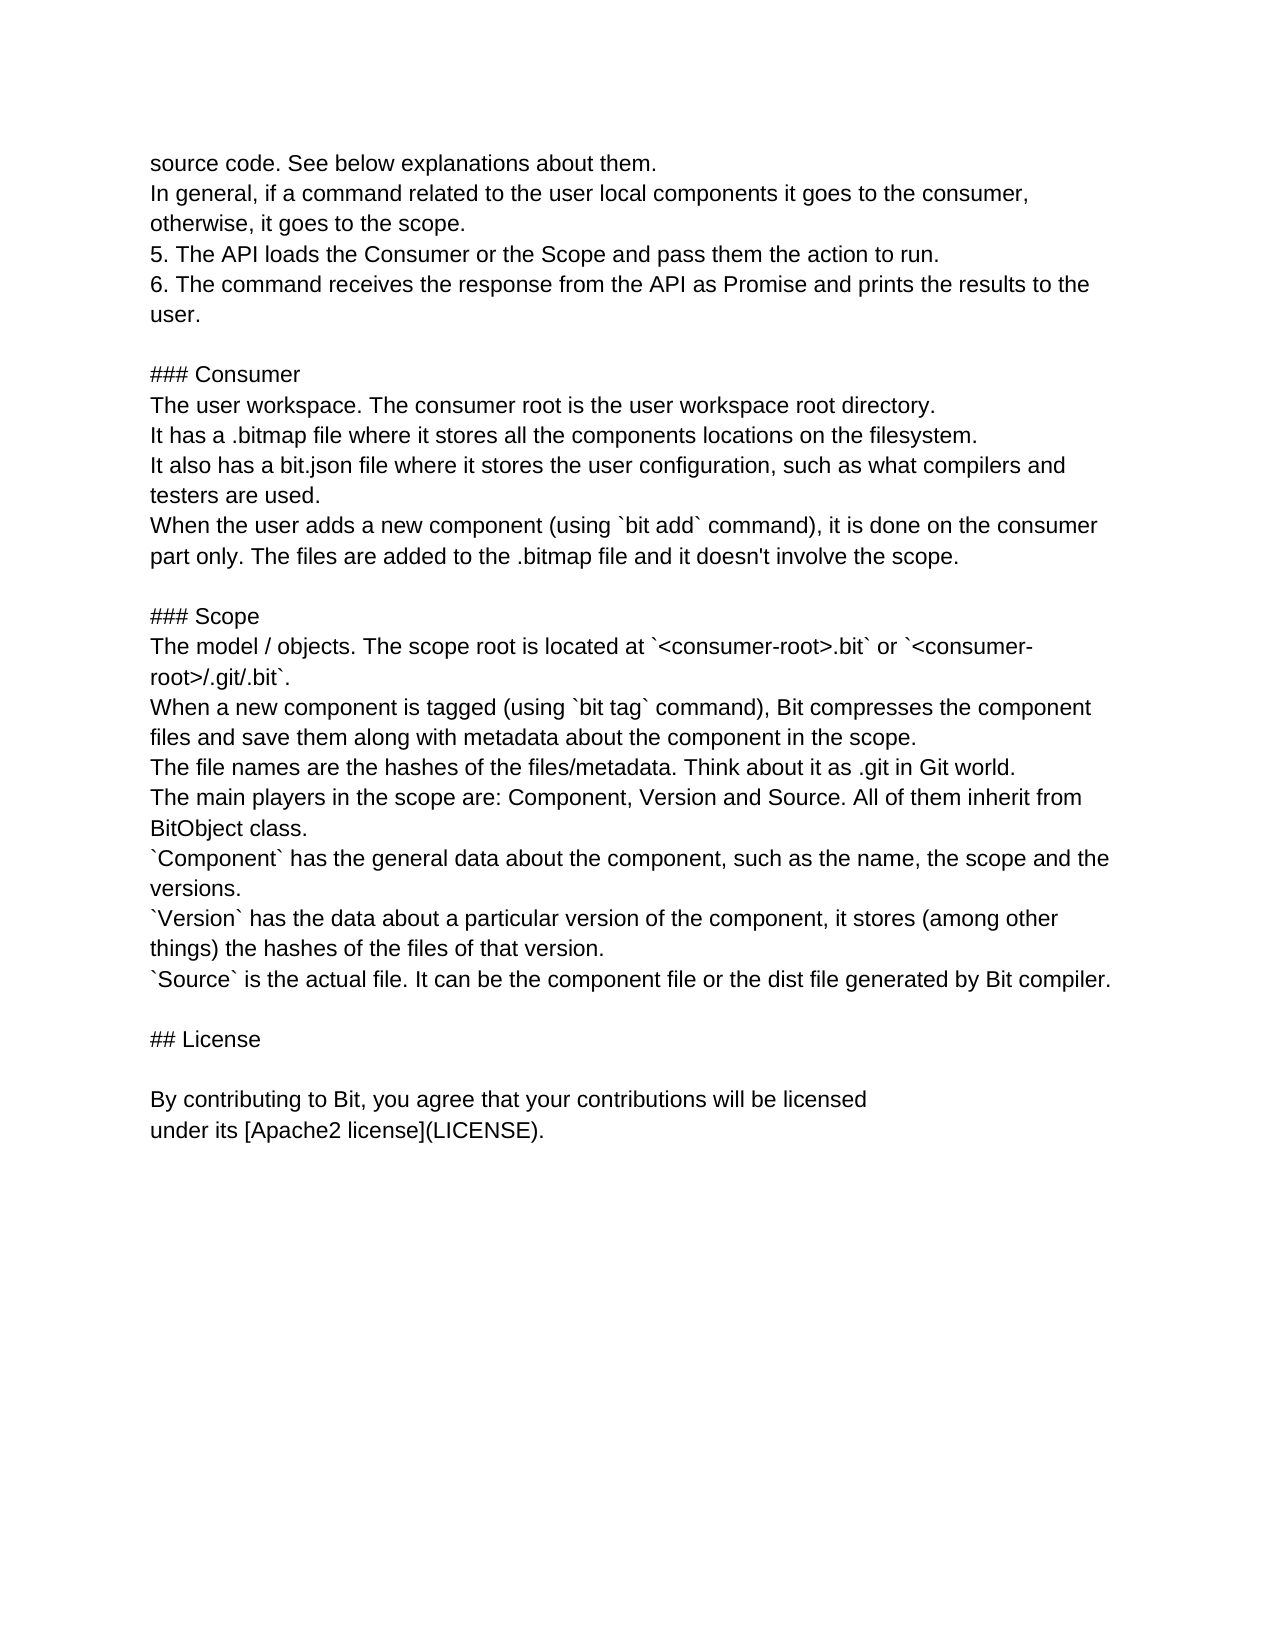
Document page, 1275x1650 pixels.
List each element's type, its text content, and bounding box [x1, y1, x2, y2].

text When a new component is tagged (using `bit tag` command), Bit compresses the component files and save them along with metadata about the component in the scope. [150, 694, 1125, 750]
text It also has a bit.json file where it stores the user configuration, such as what compilers and testers are used. [150, 452, 1125, 509]
text When the user adds a new component (using `bit add` command), it is done on the consumer part only. The files are added to the .bitmap file and it doesn't involve the scope. [150, 512, 1125, 569]
text 5. The API loads the Consumer or the Scope and pass them the action to run. [150, 241, 1125, 267]
text In general, if a command related to the user local components it goes to the consumer, otherwise, it goes to the scope. [150, 180, 1125, 237]
text `Source` is the actual file. It can be the component file or the dist file generated by Bit compiler. [150, 966, 1125, 992]
text The main players in the scope are: Component, Version and Source. All of them inherit from BitObject class. [150, 784, 1125, 841]
text It has a .bitmap file where it stores all the components locations on the filesystem. [150, 422, 1125, 448]
text ### Scope [150, 603, 1125, 629]
text The model / objects. The scope root is located at `<consumer-root>.bit` or `<consumer-root>/.git/.bit`. [150, 633, 1125, 690]
text The user workspace. The consumer root is the user workspace root directory. [150, 392, 1125, 418]
text ### Consumer [150, 361, 1125, 388]
text `Version` has the data about a particular version of the component, it stores (among other things) the hashes of the files of that version. [150, 905, 1125, 962]
text ## License [150, 1026, 1125, 1052]
text `Component` has the general data about the component, such as the name, the scope and the versions. [150, 845, 1125, 901]
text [150, 150, 1125, 176]
text The file names are the hashes of the files/metadata. Think about it as .git in Git world. [150, 754, 1125, 781]
text under its [Apache2 license](LICENSE). [150, 1117, 1125, 1143]
text 6. The command receives the response from the API as Promise and prints the results to the user. [150, 271, 1125, 327]
text By contributing to Bit, you agree that your contributions will be licensed [150, 1086, 1125, 1113]
